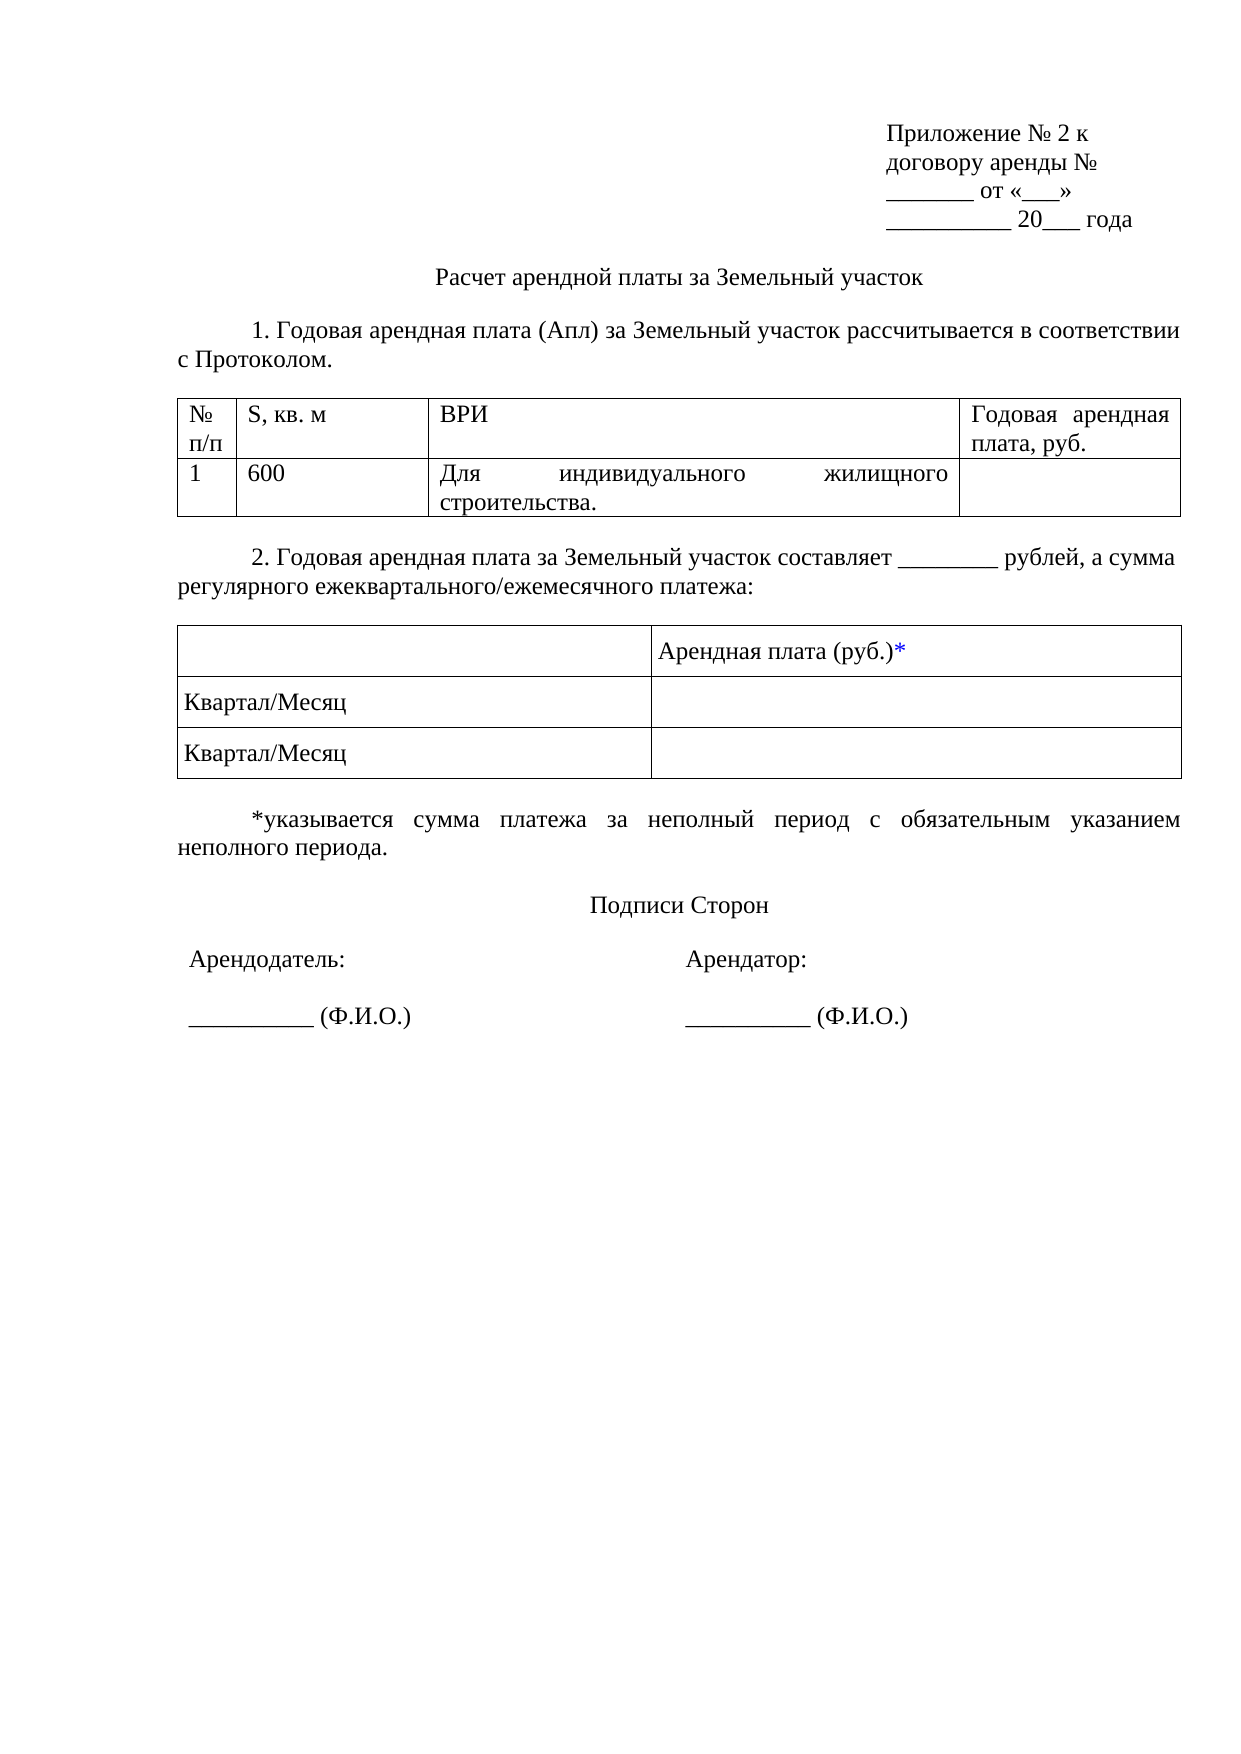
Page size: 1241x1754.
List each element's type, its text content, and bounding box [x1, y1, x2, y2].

text Подписи Сторон [177, 890, 1181, 919]
table_cell [960, 459, 1180, 516]
text 2. Годовая арендная плата за Земельный участок составляет ________ рублей, а сумма регулярного ежеквартального/ежемесячного платежа: [177, 542, 1181, 599]
table_header Арендная плата (руб.)* [652, 626, 1181, 676]
table_cell [652, 728, 1181, 778]
table_cell Квартал/Месяц [178, 728, 651, 778]
table_cell [652, 677, 1181, 727]
text 1. Годовая арендная плата (Апл) за Земельный участок рассчитывается в соответствии с Протоколом. [177, 316, 1181, 373]
text Расчет арендной платы за Земельный участок [177, 262, 1181, 291]
table_cell Для индивидуального жилищного строительства. [429, 459, 959, 516]
table_cell 600 [237, 459, 428, 516]
table_header ВРИ [429, 399, 959, 457]
table_cell 1 [178, 459, 236, 516]
table_cell __________ (Ф.И.О.) [177, 1001, 674, 1030]
table_header [178, 626, 651, 676]
table_cell Квартал/Месяц [178, 677, 651, 727]
text Приложение № 2 к договору аренды № _______ от «___» __________ 20___ года [886, 118, 1181, 233]
text *указывается сумма платежа за неполный период с обязательным указанием неполного периода. [177, 804, 1181, 861]
table_header № п/п [178, 399, 236, 457]
table_cell __________ (Ф.И.О.) [674, 1001, 1171, 1030]
table_header Годовая арендная плата, руб. [960, 399, 1180, 457]
table_header Арендатор: [674, 944, 1171, 1001]
table_header Арендодатель: [177, 944, 674, 1001]
table_header S, кв. м [237, 399, 428, 457]
